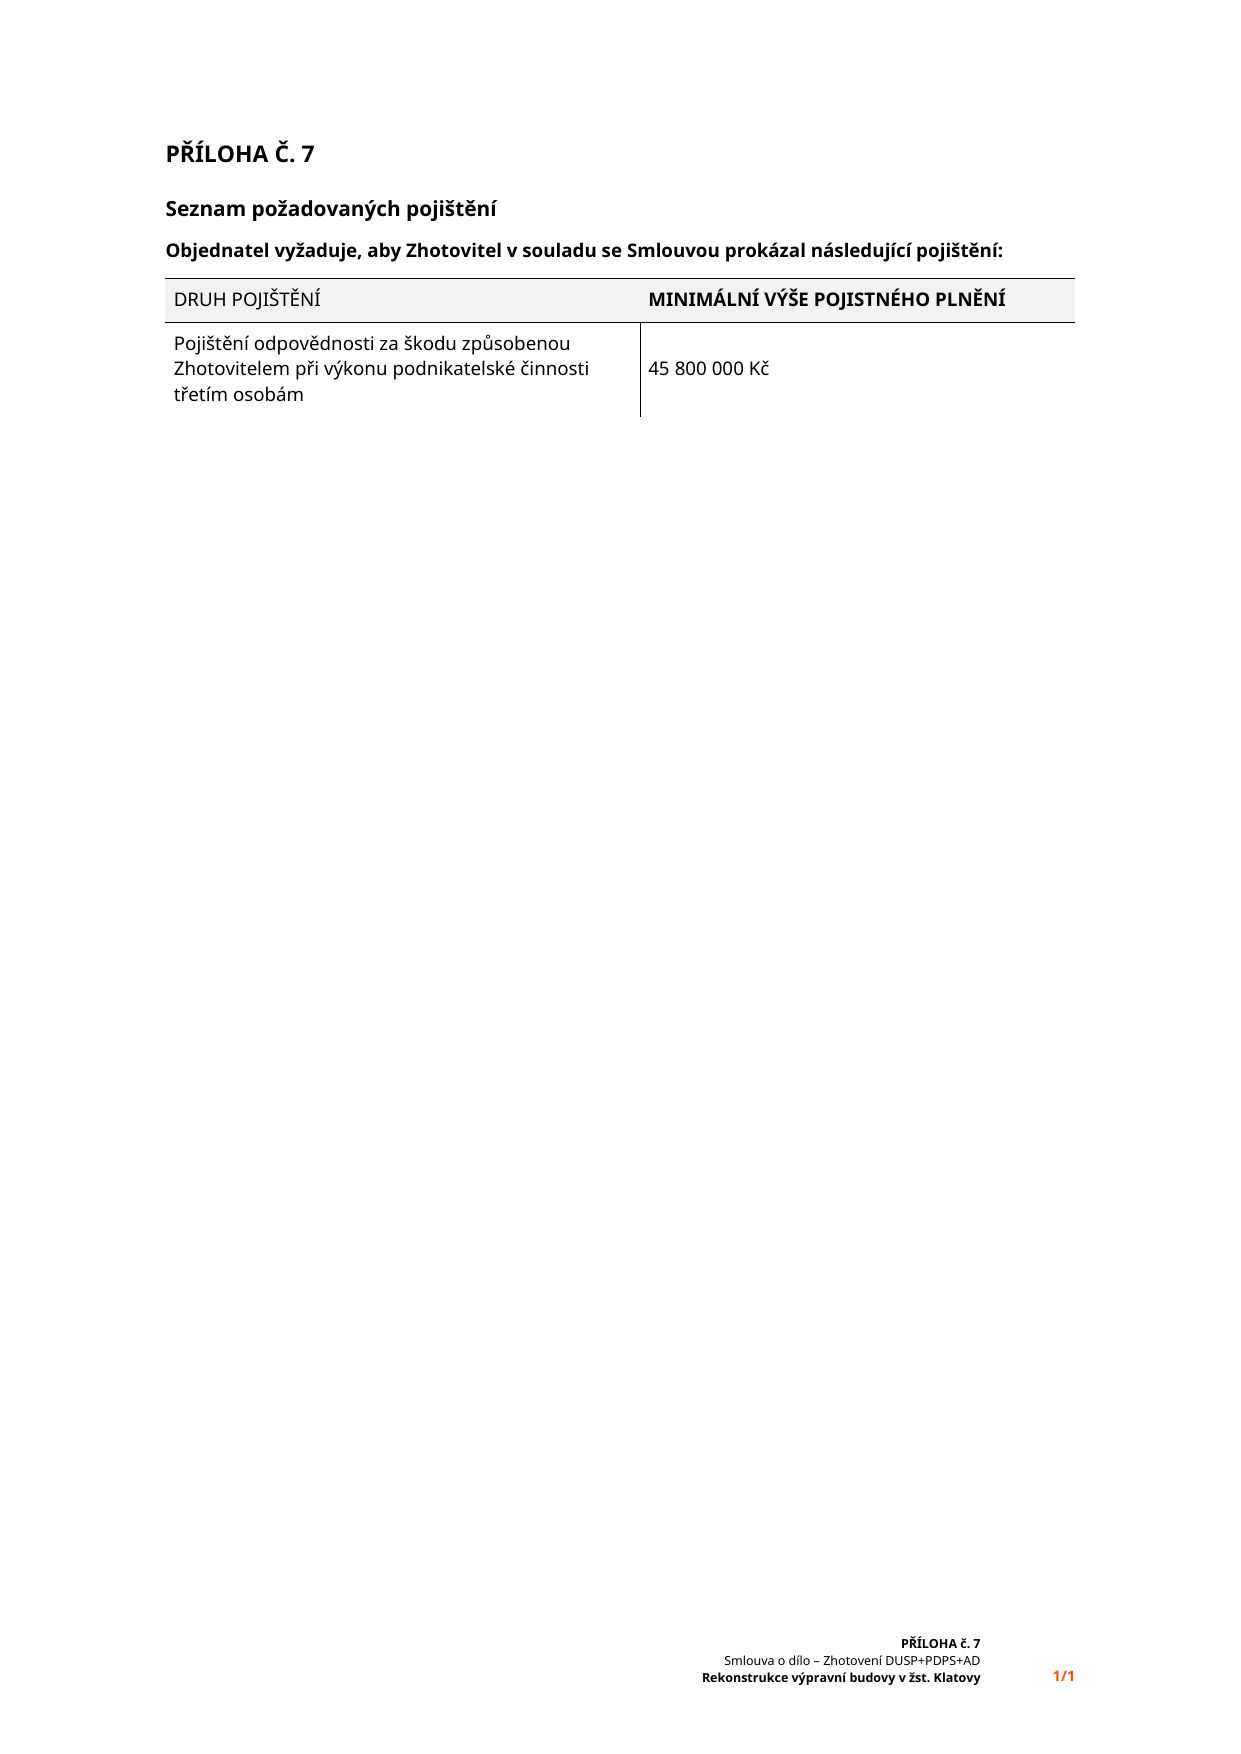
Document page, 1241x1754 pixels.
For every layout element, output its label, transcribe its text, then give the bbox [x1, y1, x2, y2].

text Objednatel vyžaduje, aby Zhotovitel v souladu se Smlouvou prokázal následující pojištění: [165, 237, 1075, 263]
table_header MINIMÁLNÍ VÝŠE POJISTNÉHO PLNĚNÍ [640, 279, 1075, 322]
table_header DRUH POJIŠTĚNÍ [165, 279, 640, 322]
text Seznam požadovaných pojištění [165, 194, 1075, 222]
table_cell 45 800 000 Kč [641, 323, 1075, 417]
text Příloha č. 7 [165, 138, 1075, 170]
table_cell Pojištění odpovědnosti za škodu způsobenou Zhotovitelem při výkonu podnikatelské činnosti třetím osobám [165, 323, 640, 417]
